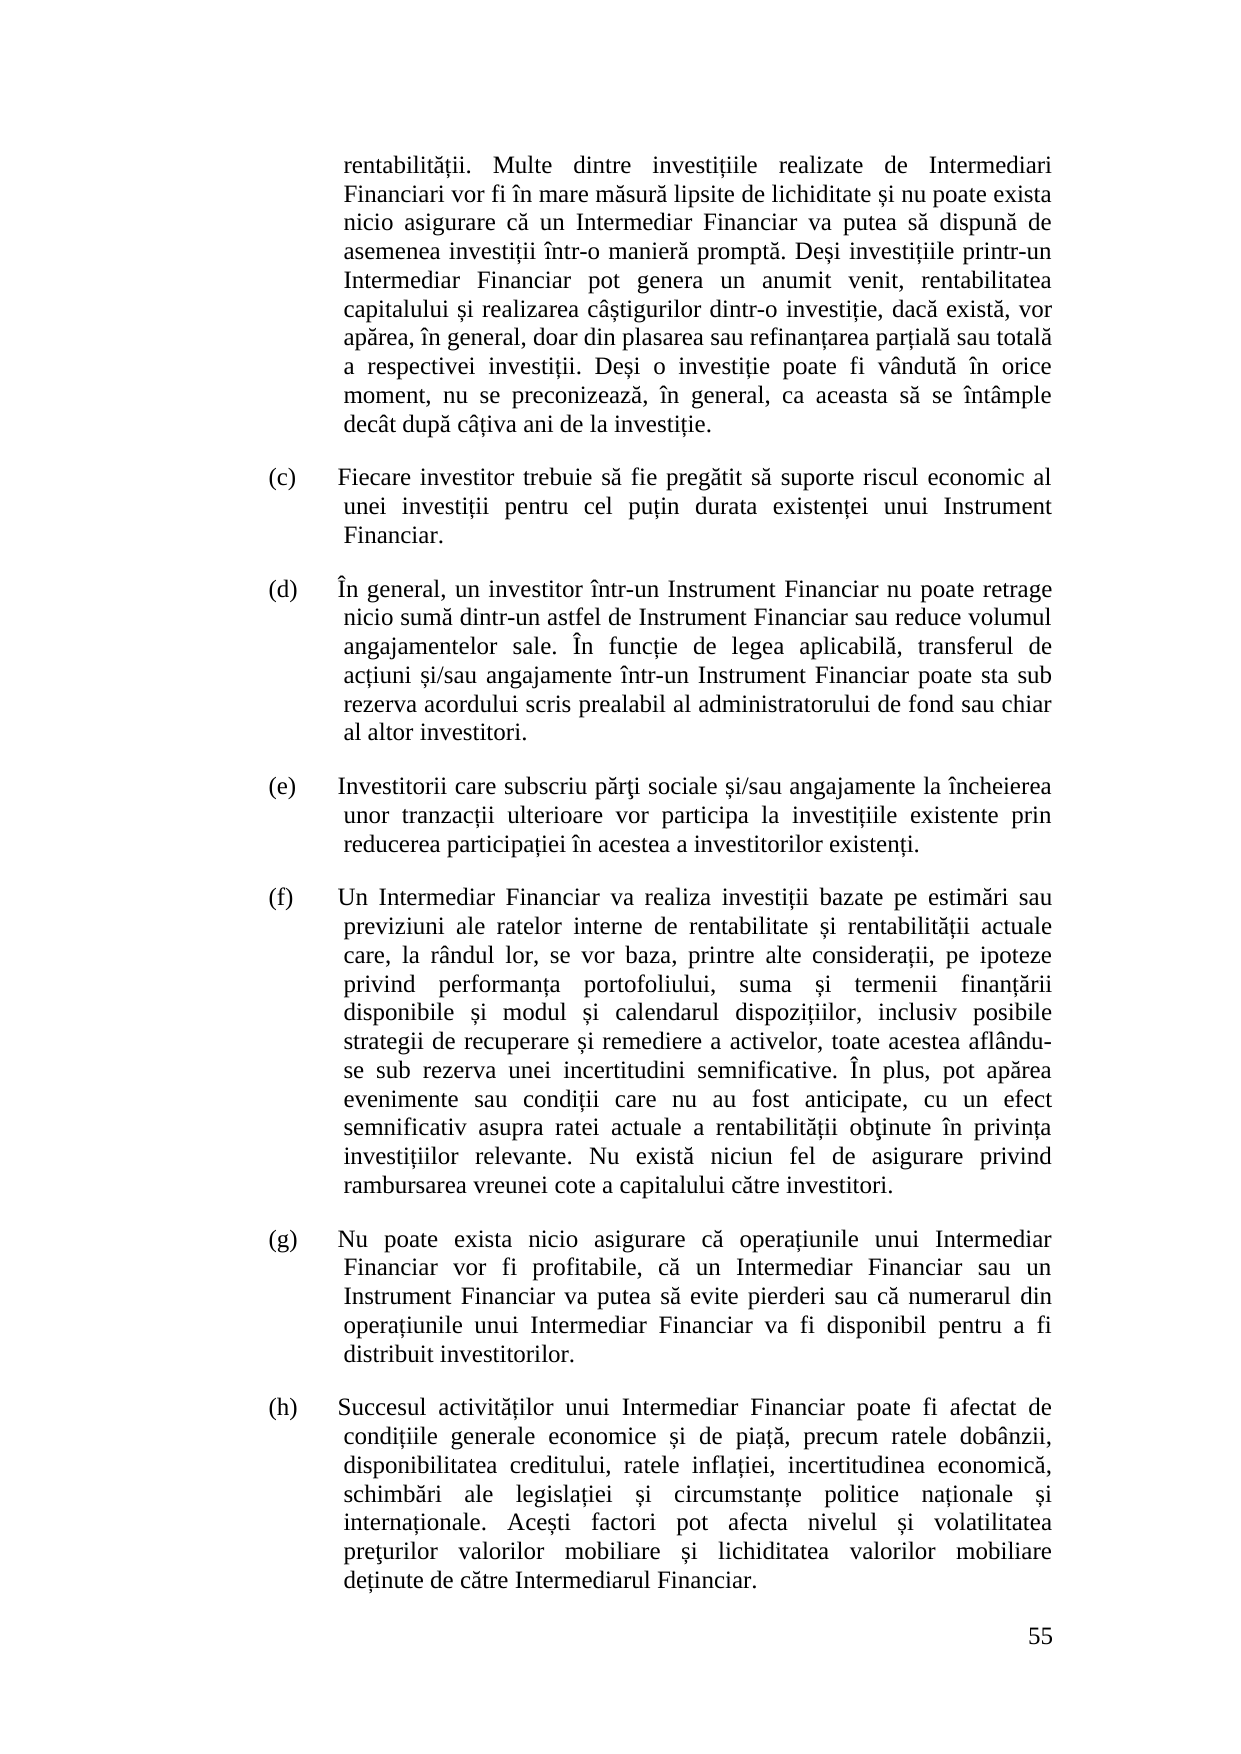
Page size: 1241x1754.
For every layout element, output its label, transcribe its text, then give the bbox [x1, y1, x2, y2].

text Fiecare investitor trebuie să fie pregătit să suporte riscul economic al unei investiții pentru cel puțin durata existenței unui Instrument Financiar. [268, 462, 1053, 549]
text Succesul activităților unui Intermediar Financiar poate fi afectat de condițiile generale economice și de piață, precum ratele dobânzii, disponibilitatea creditului, ratele inflației, incertitudinea economică, schimbări ale legislației și circumstanțe politice naționale și internaționale. Acești factori pot afecta nivelul și volatilitatea preţurilor valorilor mobiliare și lichiditatea valorilor mobiliare deținute de către Intermediarul Financiar. [268, 1392, 1053, 1594]
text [268, 150, 1053, 437]
text Nu poate exista nicio asigurare că operațiunile unui Intermediar Financiar vor fi profitabile, că un Intermediar Financiar sau un Instrument Financiar va putea să evite pierderi sau că numerarul din operațiunile unui Intermediar Financiar va fi disponibil pentru a fi distribuit investitorilor. [268, 1224, 1053, 1367]
text În general, un investitor într-un Instrument Financiar nu poate retrage nicio sumă dintr-un astfel de Instrument Financiar sau reduce volumul angajamentelor sale. În funcție de legea aplicabilă, transferul de acțiuni și/sau angajamente într-un Instrument Financiar poate sta sub rezerva acordului scris prealabil al administratorului de fond sau chiar al altor investitori. [268, 574, 1053, 746]
text Investitorii care subscriu părţi sociale și/sau angajamente la încheierea unor tranzacții ulterioare vor participa la investițiile existente prin reducerea participației în acestea a investitorilor existenți. [268, 771, 1053, 857]
text Un Intermediar Financiar va realiza investiții bazate pe estimări sau previziuni ale ratelor interne de rentabilitate și rentabilității actuale care, la rândul lor, se vor baza, printre alte considerații, pe ipoteze privind performanța portofoliului, suma și termenii finanțării disponibile și modul și calendarul dispozițiilor, inclusiv posibile strategii de recuperare și remediere a activelor, toate acestea aflându-se sub rezerva unei incertitudini semnificative. În plus, pot apărea evenimente sau condiții care nu au fost anticipate, cu un efect semnificativ asupra ratei actuale a rentabilității obţinute în privința investițiilor relevante. Nu există niciun fel de asigurare privind rambursarea vreunei cote a capitalului către investitori. [268, 882, 1053, 1199]
